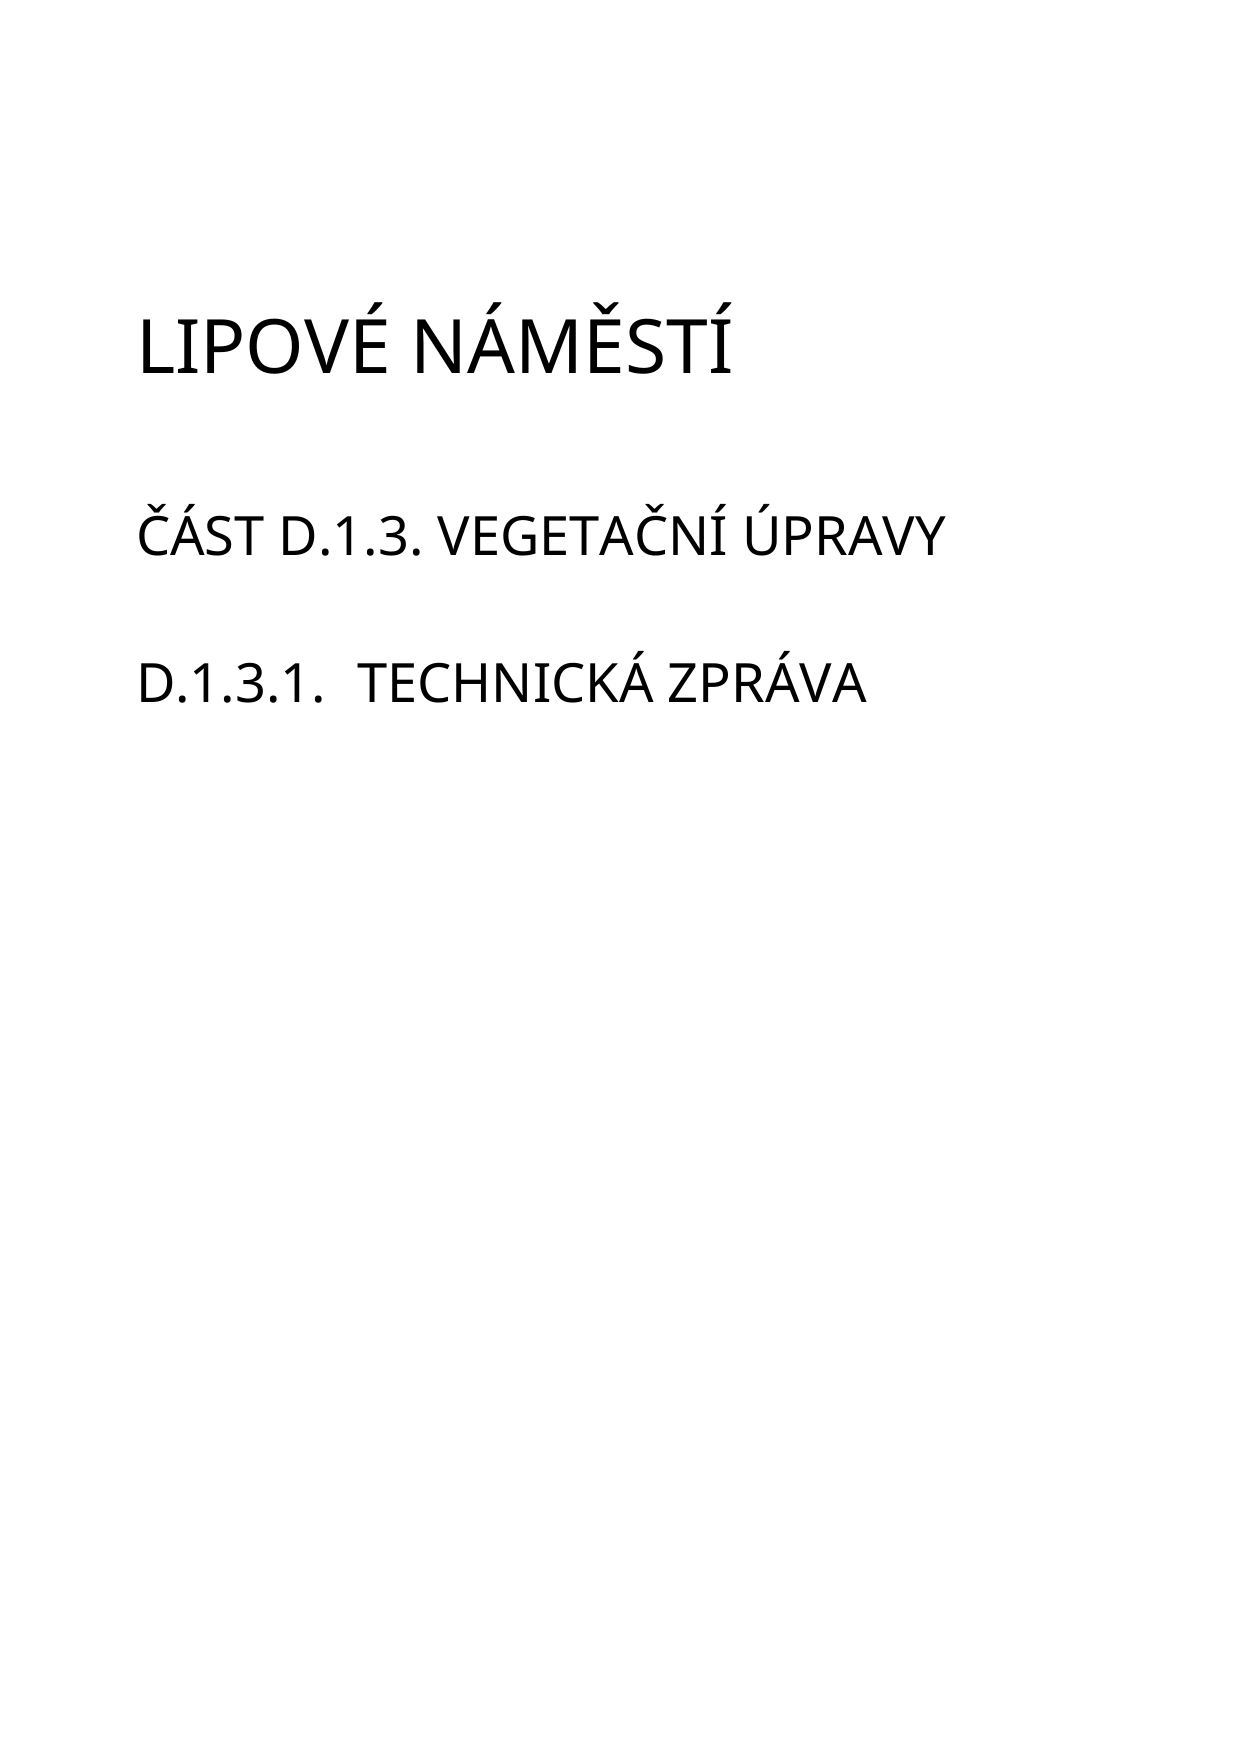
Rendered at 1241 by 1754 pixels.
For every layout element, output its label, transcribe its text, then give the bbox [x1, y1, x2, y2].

text D.1.3.1. TECHNICKÁ ZPRÁVA [136, 645, 1137, 719]
text ČÁST D.1.3. VEGETAČNÍ ÚPRAVY [136, 497, 1137, 571]
text LIPOVÉ NÁMĚSTÍ [136, 293, 1137, 395]
